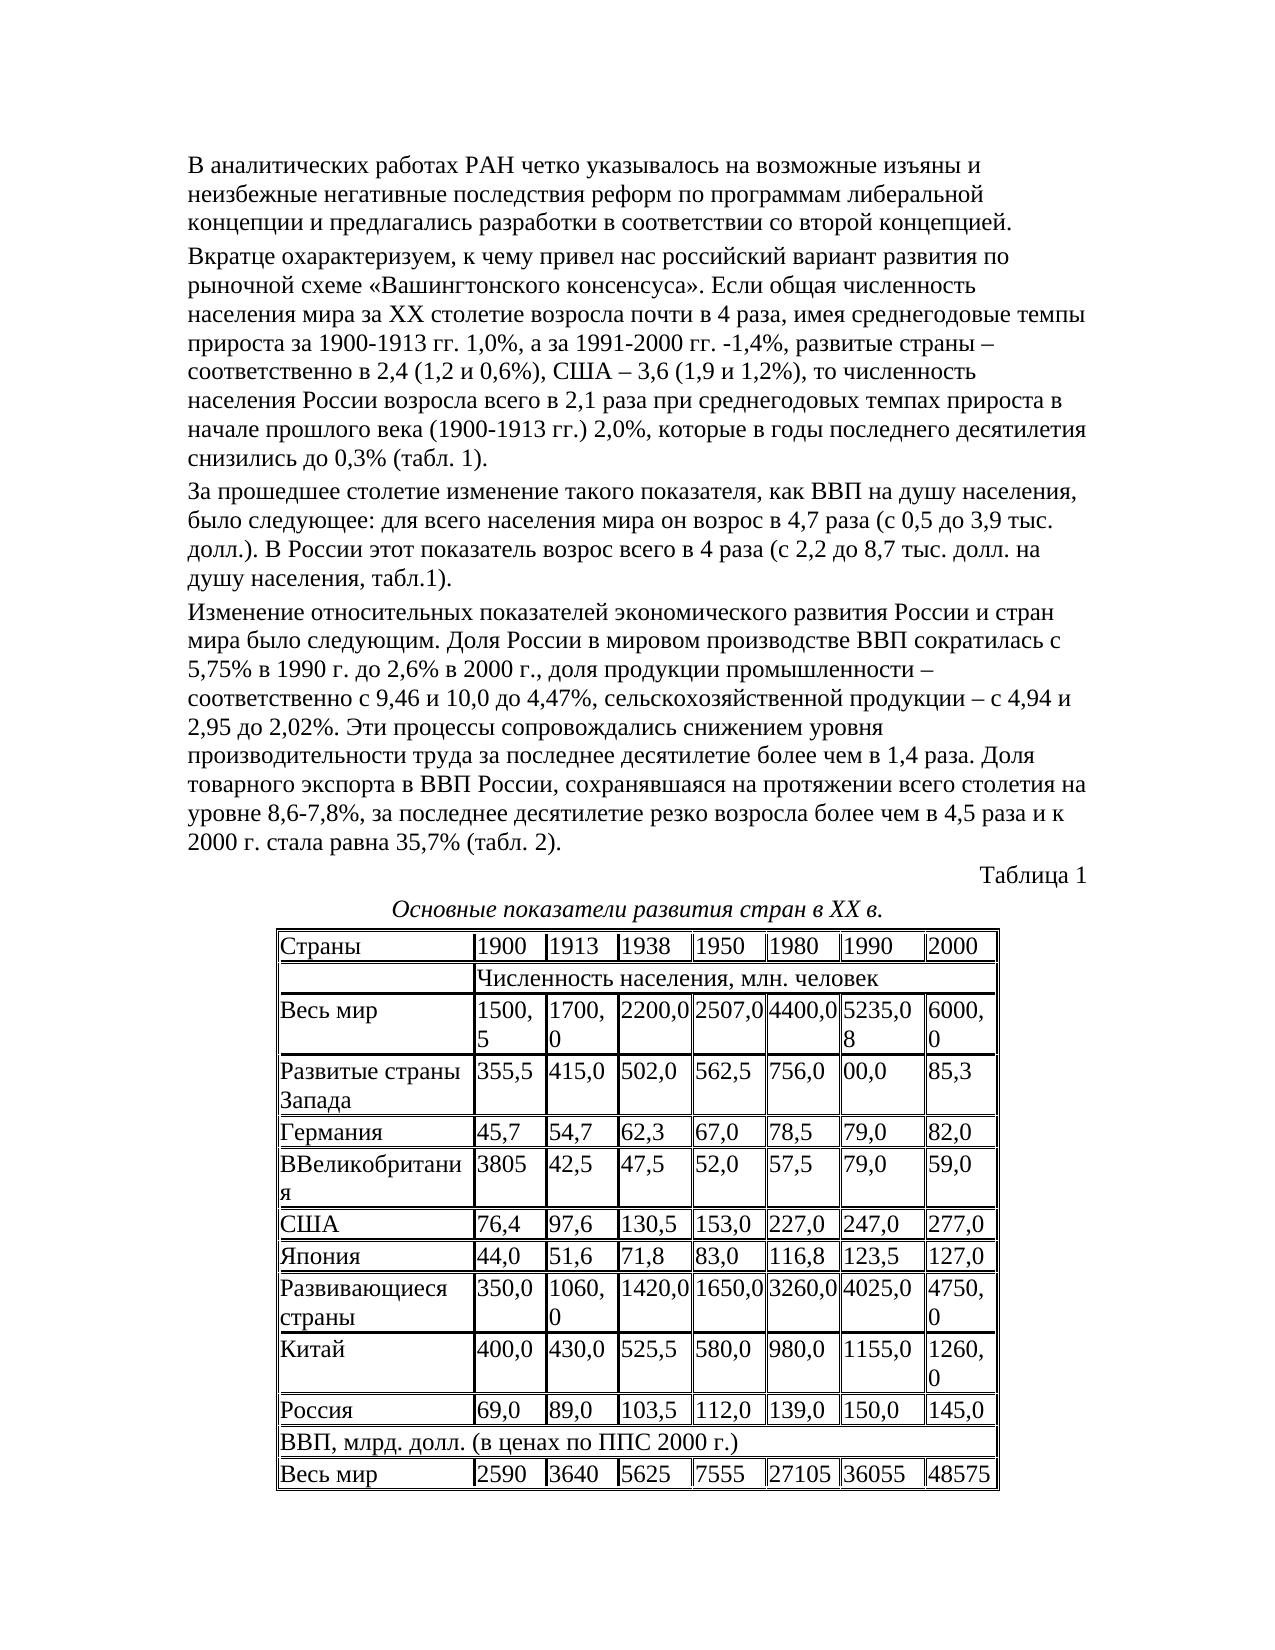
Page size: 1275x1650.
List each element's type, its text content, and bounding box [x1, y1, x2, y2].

table_cell 27105 [766, 1459, 841, 1488]
table_cell 85,3 [927, 1053, 998, 1113]
table_cell США [279, 1206, 473, 1238]
table_cell 153,0 [694, 1210, 765, 1238]
table_cell 127,0 [927, 1238, 997, 1270]
table_cell 71,8 [620, 1242, 691, 1270]
table_cell 4400,0 [768, 995, 839, 1053]
table_cell 430,0 [548, 1334, 617, 1392]
table_cell Китай [279, 1331, 473, 1392]
table_header Страны [279, 932, 474, 960]
table_cell Германия [279, 1114, 473, 1146]
table_cell 145,0 [926, 1392, 998, 1424]
table_cell 62,3 [620, 1117, 691, 1146]
table_cell 00,0 [842, 1056, 924, 1113]
table_cell 123,5 [842, 1242, 924, 1270]
table_cell 5235,08 [842, 995, 924, 1053]
table_cell 42,5 [548, 1149, 617, 1206]
table_cell 1420,0 [620, 1274, 691, 1331]
table_cell 116,8 [768, 1242, 839, 1270]
table_header 1938 [618, 932, 693, 960]
table_cell 79,0 [842, 1117, 924, 1146]
table_cell Весь мир [279, 992, 473, 1053]
table_cell Численность населения, млн. человек [476, 960, 997, 992]
table_cell 3260,0 [768, 1274, 839, 1331]
table_cell 525,5 [620, 1334, 691, 1392]
table_cell 2200,0 [620, 995, 691, 1053]
table_cell 415,0 [548, 1056, 617, 1113]
table_cell 1260,0 [927, 1331, 996, 1392]
table_cell 57,5 [768, 1149, 839, 1206]
table_cell 1700,0 [548, 995, 617, 1053]
table_cell 580,0 [694, 1334, 765, 1392]
text Основные показатели развития стран в ХХ в. [187, 894, 1087, 923]
table_cell 502,0 [620, 1056, 691, 1113]
table_cell 1155,0 [842, 1334, 924, 1392]
table_header 1990 [841, 932, 926, 960]
table_cell 756,0 [768, 1056, 839, 1113]
table_cell 4025,0 [842, 1274, 924, 1331]
table_header 1900 [474, 932, 546, 960]
table_cell 2507,0 [694, 995, 765, 1053]
table_cell 51,6 [548, 1242, 617, 1270]
table_cell 82,0 [927, 1114, 997, 1146]
text Вкратце охарактеризуем, к чему привел нас российский вариант развития по рыночной схеме «Вашингтонского консенсуса». Если общая численность населения мира за ХХ столетие возросла почти в 4 раза, имея среднегодовые темпы прироста за 1900-1913 гг. 1,0%, а за 1991-2000 гг. -1,4%, развитые страны – соответственно в 2,4 (1,2 и 0,6%), США – 3,6 (1,9 и 1,2%), то численность населения России возросла всего в 2,1 раза при среднегодовых темпах прироста в начале прошлого века (1900-1913 гг.) 2,0%, которые в годы последнего десятилетия снизились до 0,3% (табл. 1). [187, 241, 1087, 471]
table_cell 150,0 [842, 1395, 924, 1424]
text Таблица 1 [187, 860, 1087, 889]
table_cell 1060,0 [548, 1274, 617, 1331]
text В аналитических работах РАН четко указывалось на возможные изъяны и неизбежные негативные последствия реформ по программам либеральной концепции и предлагались разработки в соответствии со второй концепцией. [187, 150, 1087, 236]
table_cell 6000,0 [927, 992, 996, 1053]
table_cell 980,0 [768, 1334, 839, 1392]
table_cell 67,0 [694, 1117, 765, 1146]
table_cell 247,0 [842, 1210, 924, 1238]
table_cell 97,6 [548, 1210, 617, 1238]
table_cell 36055 [841, 1459, 926, 1488]
table_cell 3640 [546, 1459, 618, 1488]
table_cell 103,5 [620, 1395, 691, 1424]
table_cell 79,0 [842, 1149, 924, 1206]
table_cell 7555 [693, 1459, 766, 1488]
table_cell 44,0 [476, 1242, 545, 1270]
table_cell 52,0 [694, 1149, 765, 1206]
table_cell 76,4 [476, 1210, 545, 1238]
table_cell ВВеликобритания [277, 1146, 474, 1206]
table_cell 139,0 [768, 1395, 839, 1424]
table_cell 59,0 [926, 1146, 998, 1206]
table_cell 48575 [926, 1456, 998, 1488]
table_cell 130,5 [620, 1210, 691, 1238]
table_header 2000 [926, 932, 996, 960]
table_cell 277,0 [927, 1206, 997, 1238]
table_cell 54,7 [548, 1117, 617, 1146]
table_cell [279, 960, 473, 992]
table_cell 112,0 [694, 1395, 765, 1424]
text За прошедшее столетие изменение такого показателя, как ВВП на душу населения, было следующее: для всего населения мира он возрос в 4,7 раза (с 0,5 до 3,9 тыс. долл.). В России этот показатель возрос всего в 4 раза (с 2,2 до 8,7 тыс. долл. на душу населения, табл.1). [187, 476, 1087, 591]
table_cell 1500,5 [476, 995, 545, 1053]
table_cell 562,5 [694, 1056, 765, 1113]
table_cell 3805 [476, 1149, 545, 1206]
table_cell 227,0 [768, 1210, 839, 1238]
text Изменение относительных показателей экономического развития России и стран мира было следующим. Доля России в мировом производстве ВВП сократилась с 5,75% в 1990 г. до 2,6% в 2000 г., доля продукции промышленности – соответственно с 9,46 и 10,0 до 4,47%, сельскохозяйственной продукции – с 4,94 и 2,95 до 2,02%. Эти процессы сопровождались снижением уровня производительности труда за последнее десятилетие более чем в 1,4 раза. Доля товарного экспорта в ВВП России, сохранявшаяся на протяжении всего столетия на уровне 8,6-7,8%, за последнее десятилетие резко возросла более чем в 4,5 раза и к 2000 г. стала равна 35,7% (табл. 2). [187, 597, 1087, 855]
table_cell 47,5 [620, 1149, 691, 1206]
table_cell 5625 [618, 1459, 693, 1488]
table_cell ВВП, млрд. долл. (в ценах по ППС 2000 г.) [277, 1424, 998, 1456]
table_cell 355,5 [476, 1056, 545, 1113]
table_cell 89,0 [548, 1395, 617, 1424]
table_cell Россия [277, 1392, 474, 1424]
table_cell 83,0 [694, 1242, 765, 1270]
table_cell 69,0 [476, 1395, 545, 1424]
table_header 1980 [766, 932, 841, 960]
table_cell Весь мир [277, 1456, 474, 1488]
table_cell 2590 [474, 1459, 546, 1488]
table_cell Развитые страны Запада [277, 1053, 473, 1113]
table_cell 78,5 [768, 1117, 839, 1146]
table_cell Япония [279, 1238, 473, 1270]
table_header 1950 [693, 932, 766, 960]
table_cell 45,7 [476, 1117, 545, 1146]
table_cell 350,0 [476, 1274, 545, 1331]
table_header 1913 [546, 932, 618, 960]
table_cell Развивающиеся страны [279, 1270, 473, 1331]
table_cell 400,0 [476, 1334, 545, 1392]
table_cell 4750,0 [927, 1270, 997, 1331]
table_cell 1650,0 [694, 1274, 765, 1331]
